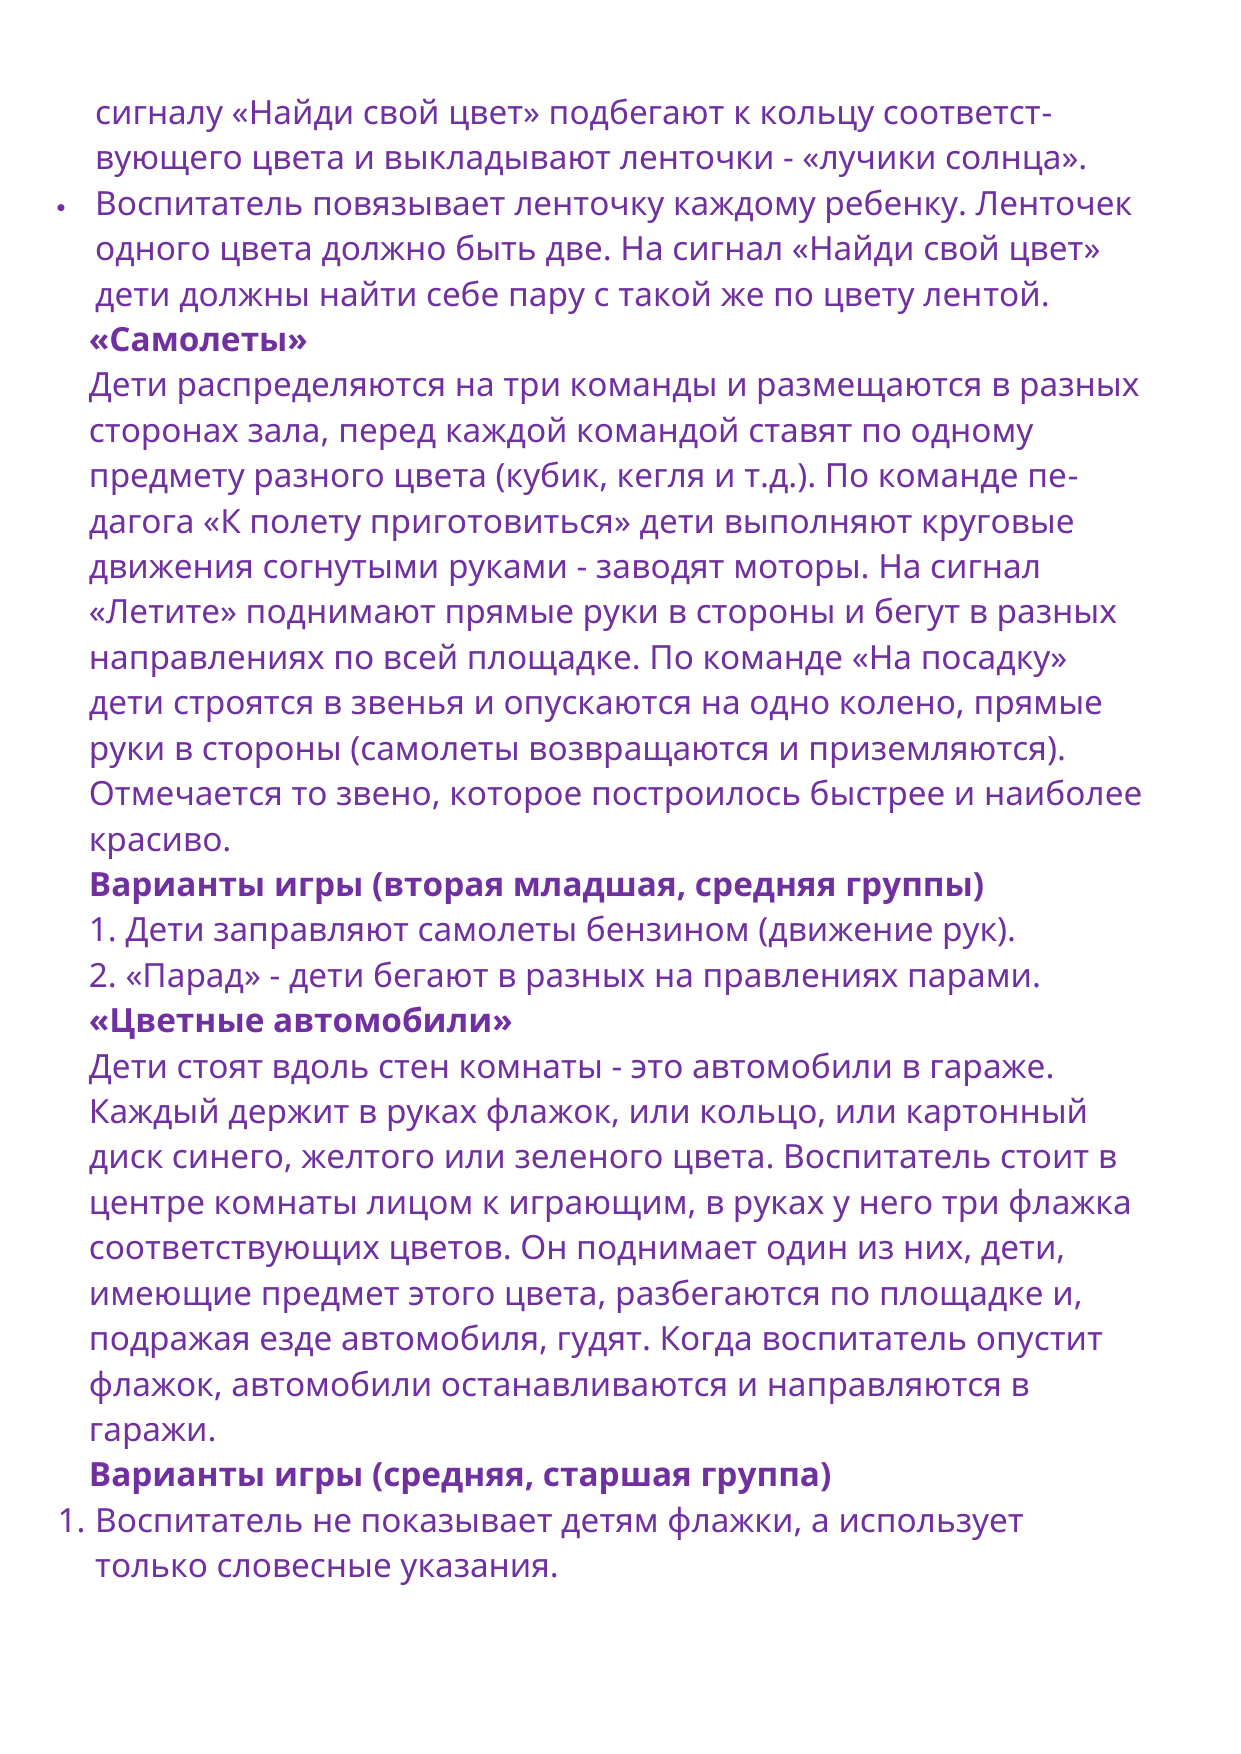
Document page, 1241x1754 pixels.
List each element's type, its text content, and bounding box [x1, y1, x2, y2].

list Воспитатель повязывает ленточку каждому ребенку. Ленточек одного цвета должно быть две. На сигнал «Найди свой цвет» дети должны найти себе пару с такой же по цвету лентой. [57, 179, 1145, 316]
text 1. Дети заправляют самолеты бензином (движение рук). [89, 906, 1152, 952]
text «Самолеты» [89, 316, 1152, 361]
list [57, 89, 1145, 179]
text 2. «Парад» - дети бегают в разных на правлениях парами. [89, 952, 1152, 997]
text Дети стоят вдоль стен комнаты - это автомобили в гараже. Каждый держит в руках флажок, или кольцо, или картонный диск синего, желтого или зеленого цвета. Воспитатель стоит в центре комнаты лицом к играющим, в руках у него три флажка соответствующих цветов. Он поднимает один из них, дети, имеющие предмет этого цвета, разбегаются по площадке и, подражая езде автомобиля, гудят. Когда воспитатель опустит флажок, автомобили останавливаются и направляются в гаражи. [89, 1042, 1152, 1451]
text Варианты игры (средняя, старшая группа) [89, 1451, 1152, 1497]
text Дети распределяются на три команды и размещаются в разных сторонах зала, перед каждой командой ставят по одному предмету разного цвета (кубик, кегля и т.д.). По команде педагога «К полету приготовиться» дети выполняют круговые движения согнутыми руками - заводят моторы. На сигнал «Летите» поднимают прямые руки в стороны и бегут в разных направлениях по всей площадке. По команде «На посадку» дети строятся в звенья и опускаются на одно колено, прямые руки в стороны (самолеты возвращаются и приземляются). Отмечается то звено, которое построилось быстрее и наиболее красиво. [89, 361, 1152, 861]
text Варианты игры (вторая младшая, средняя группы) [89, 861, 1152, 906]
list Воспитатель не показывает детям флажки, а использует только словесные указания. [57, 1497, 1145, 1587]
text «Цветные автомобили» [89, 997, 1152, 1042]
